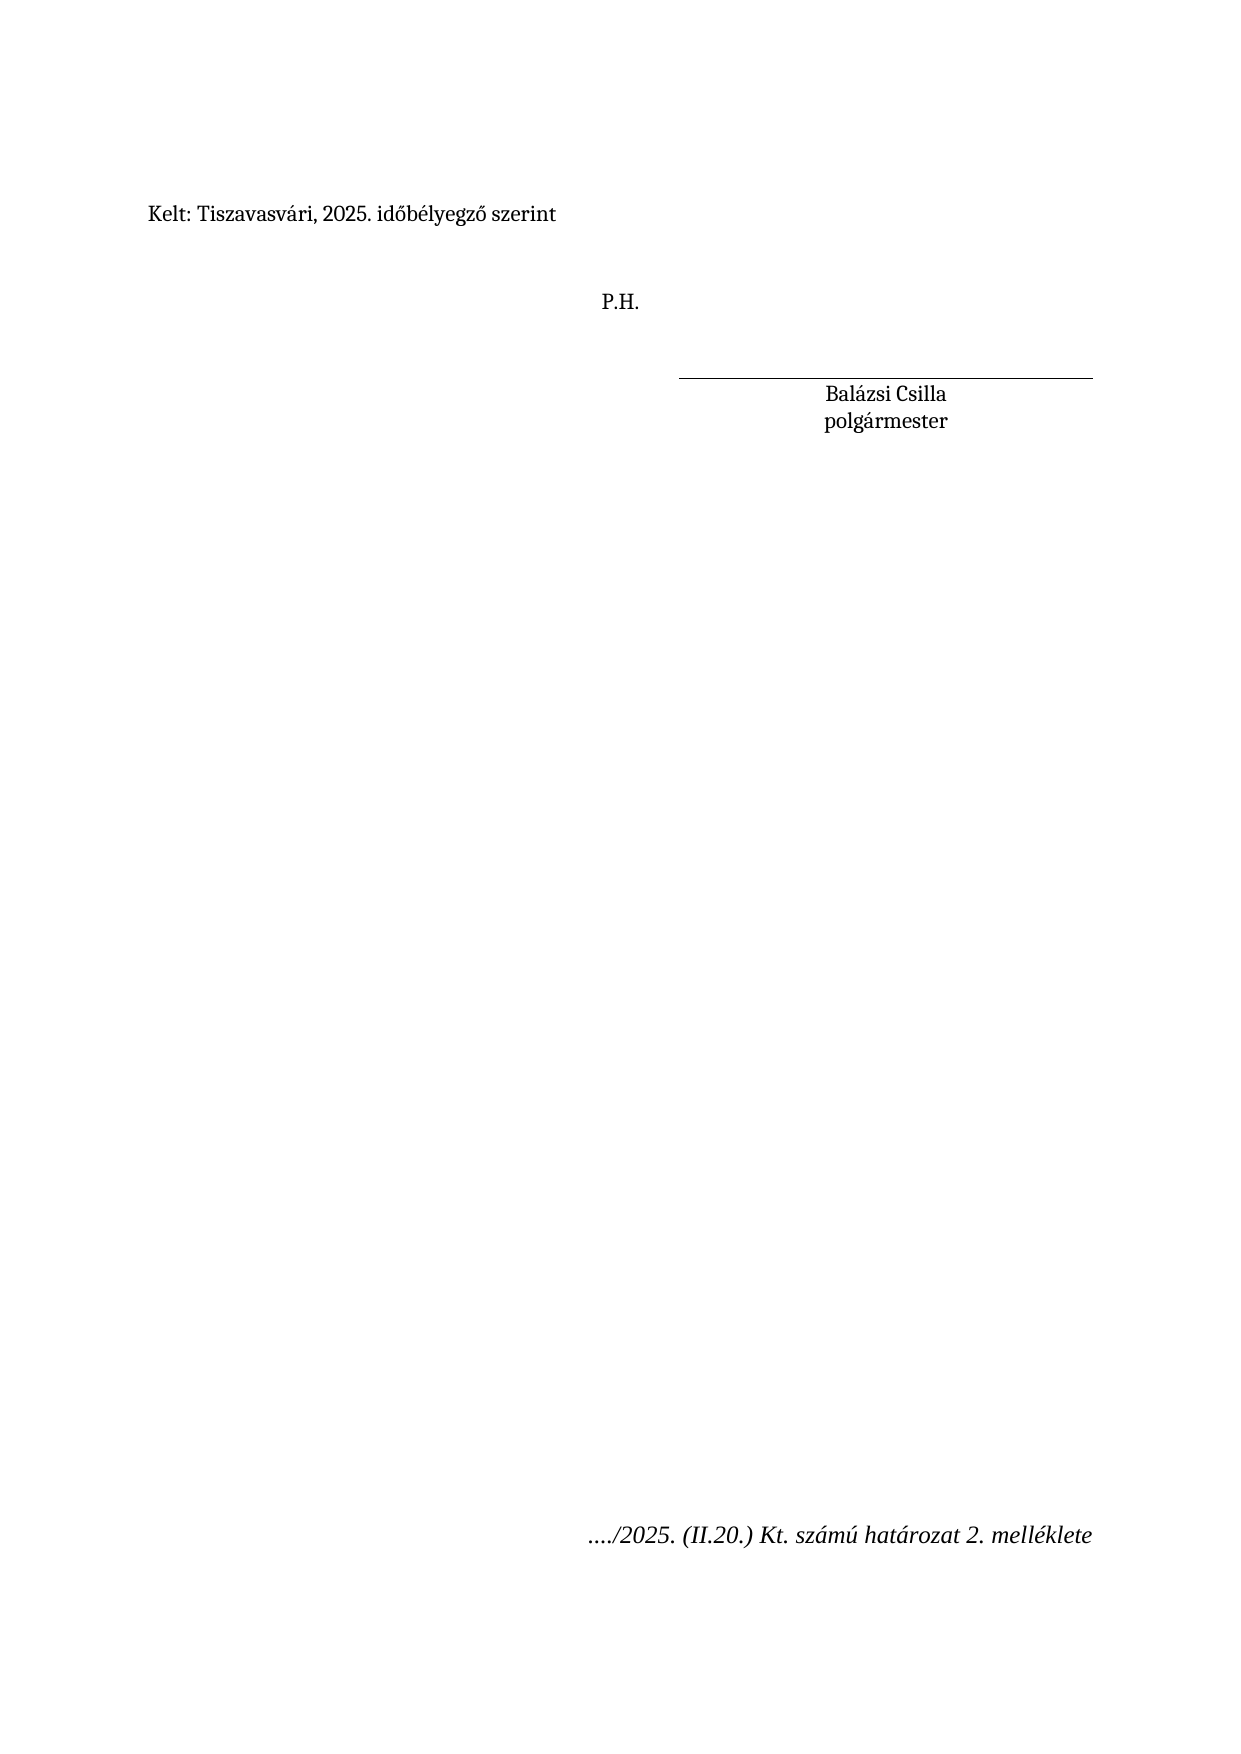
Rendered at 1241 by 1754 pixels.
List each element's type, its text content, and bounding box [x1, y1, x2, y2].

text polgármester [679, 404, 1093, 434]
text ..../2025. (II.20.) Kt. számú határozat 2. melléklete [148, 1521, 1093, 1549]
text P.H. [148, 289, 1093, 316]
text Balázsi Csilla [679, 379, 1093, 404]
text Kelt: Tiszavasvári, 2025. időbélyegző szerint [148, 200, 1093, 227]
